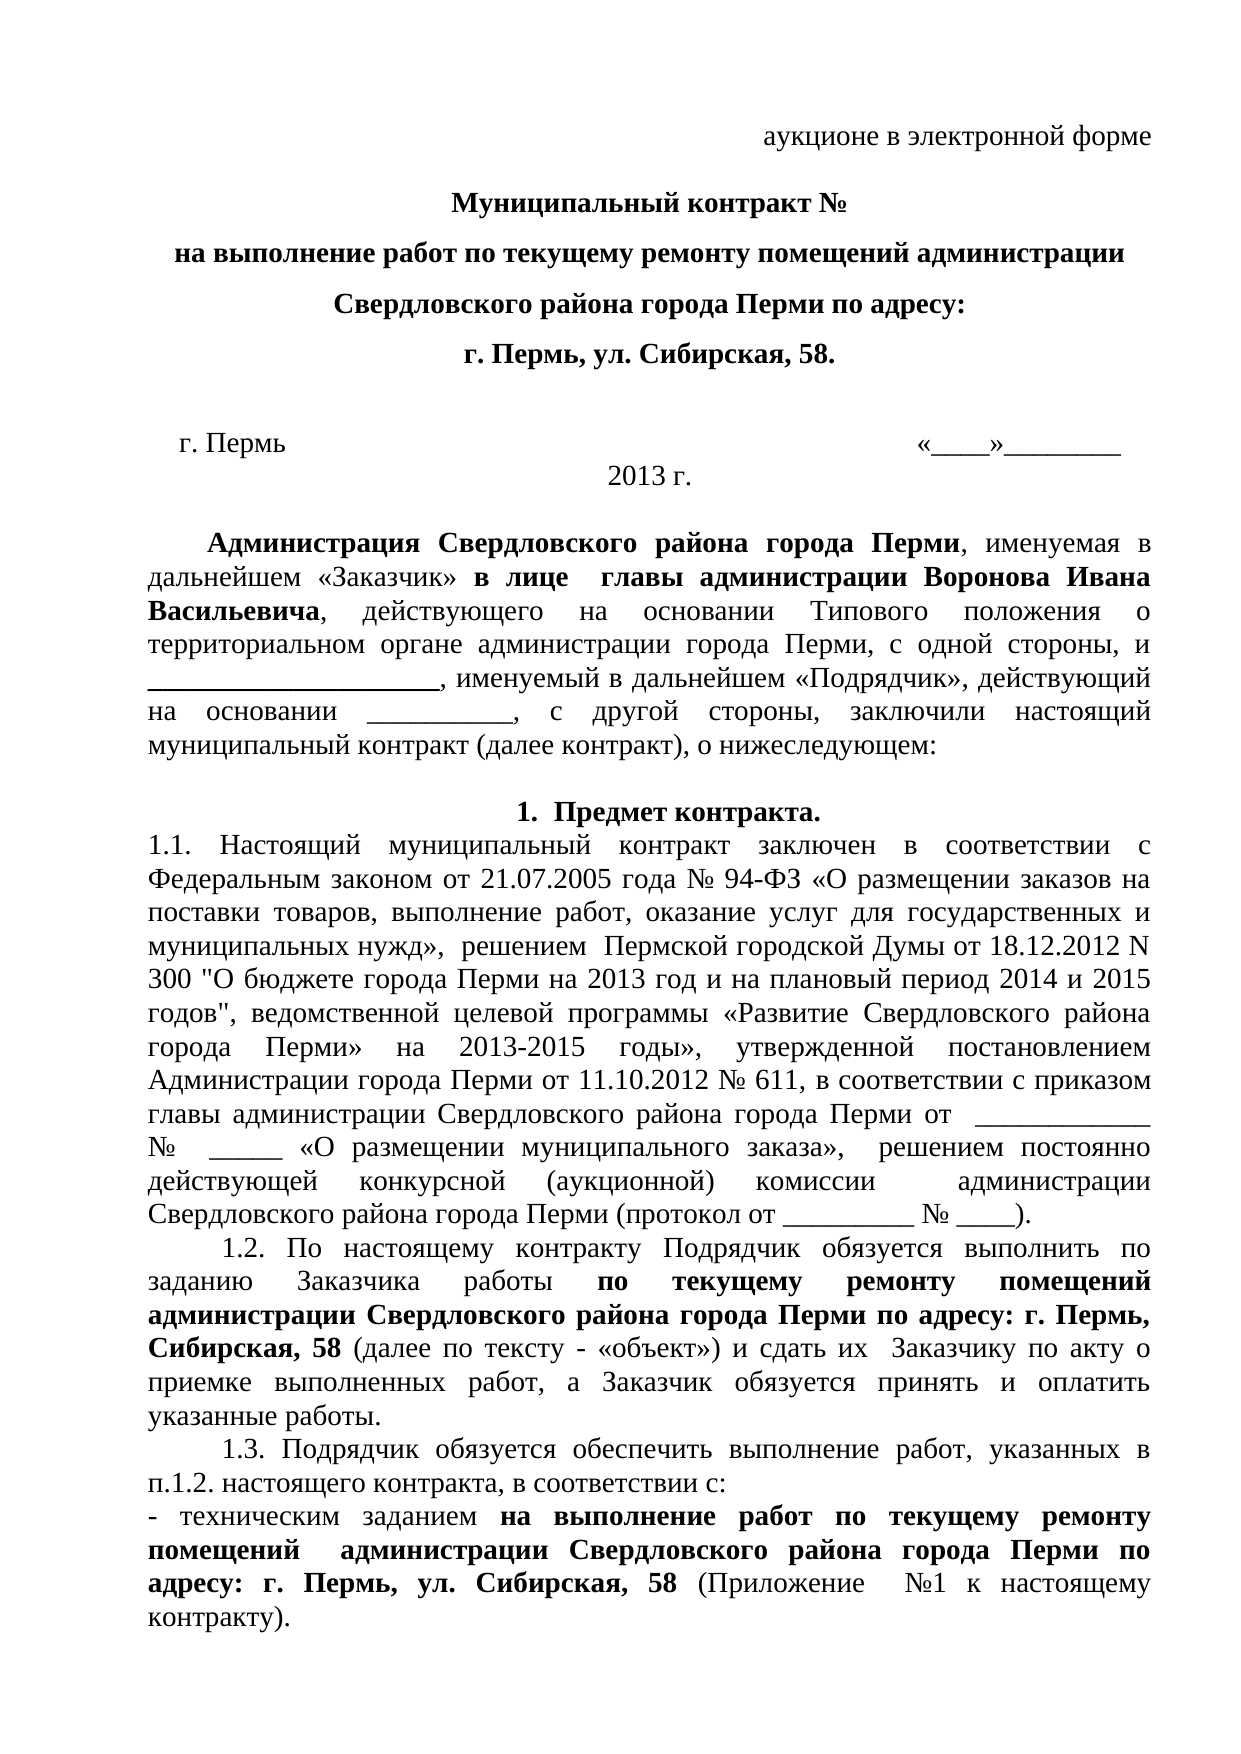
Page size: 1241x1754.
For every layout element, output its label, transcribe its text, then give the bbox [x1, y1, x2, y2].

list Предмет контракта. [185, 794, 1152, 827]
text на выполнение работ по текущему ремонту помещений администрации Свердловского района города Перми по адресу: [148, 236, 1152, 319]
text - техническим заданием на выполнение работ по текущему ремонту помещений администрации Свердловского района города Перми по адресу: г. Пермь, ул. Сибирская, 58 (Приложение №1 к настоящему контракту). [148, 1498, 1152, 1632]
text 1.3. Подрядчик обязуется обеспечить выполнение работ, указанных в п.1.2. настоящего контракта, в соответствии с: [148, 1431, 1152, 1498]
text 1.1. Настоящий муниципальный контракт заключен в соответствии с Федеральным законом от 21.07.2005 года № 94-ФЗ «О размещении заказов на поставки товаров, выполнение работ, оказание услуг для государственных и муниципальных нужд», решением Пермской городской Думы от 18.12.2012 N 300 "О бюджете города Перми на 2013 год и на плановый период 2014 и 2015 годов", ведомственной целевой программы «Развитие Свердловского района города Перми» на 2013-2015 годы», утвержденной постановлением Администрации города Перми от 11.10.2012 № 611, в соответствии с приказом главы администрации Свердловского района города Перми от ____________ № _____ «О размещении муниципального заказа», решением постоянно действующей конкурсной (аукционной) комиссии администрации Свердловского района города Перми (протокол от _________ № ____). [148, 827, 1152, 1230]
text Администрация Свердловского района города Перми, именуемая в дальнейшем «Заказчик» в лице главы администрации Воронова Ивана Васильевича, действующего на основании Типового положения о территориальном органе администрации города Перми, с одной стороны, и ____________________, именуемый в дальнейшем «Подрядчик», действующий на основании __________, с другой стороны, заключили настоящий муниципальный контракт (далее контракт), о нижеследующем: [148, 526, 1152, 760]
text 1.2. По настоящему контракту Подрядчик обязуется выполнить по заданию Заказчика работы по текущему ремонту помещений администрации Свердловского района города Перми по адресу: г. Пермь, Сибирская, 58 (далее по тексту - «объект») и сдать их Заказчику по акту о приемке выполненных работ, а Заказчик обязуется принять и оплатить указанные работы. [148, 1230, 1152, 1431]
text Муниципальный контракт № [148, 185, 1152, 219]
text г. Пермь «____»________ 2013 г. [148, 425, 1152, 492]
text г. Пермь, ул. Сибирская, 58. [148, 336, 1152, 370]
text аукционе в электронной форме [148, 118, 1152, 152]
